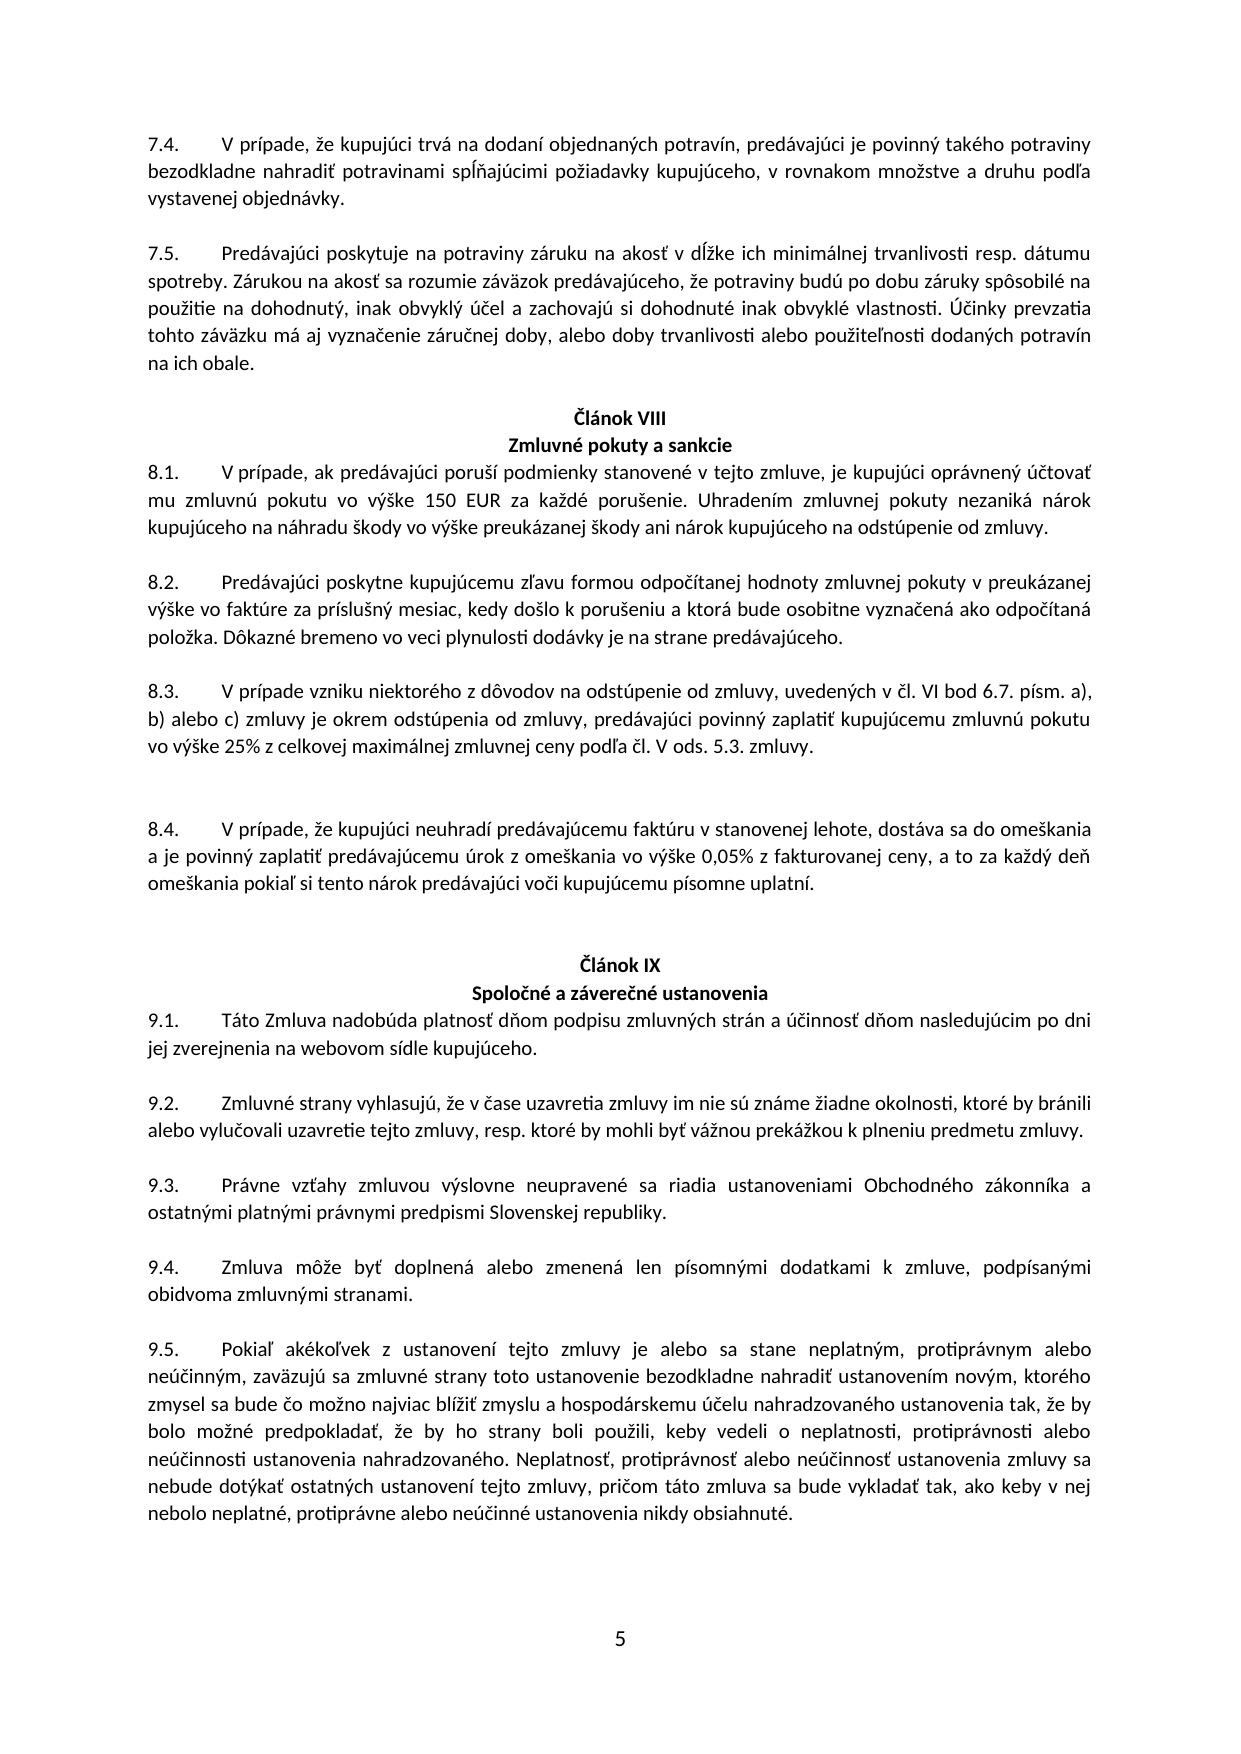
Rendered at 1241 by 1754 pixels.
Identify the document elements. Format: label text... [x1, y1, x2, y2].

list V prípade, ak predávajúci poruší podmienky stanovené v tejto zmluve, je kupujúci oprávnený účtovať mu zmluvnú pokutu vo výške 150 EUR za každé porušenie. Uhradením zmluvnej pokuty nezaniká nárok kupujúceho na náhradu škody vo výške preukázanej škody ani nárok kupujúceho na odstúpenie od zmluvy. [148, 459, 1093, 540]
list Predávajúci poskytuje na potraviny záruku na akosť v dĺžke ich minimálnej trvanlivosti resp. dátumu spotreby. Zárukou na akosť sa rozumie záväzok predávajúceho, že potraviny budú po dobu záruky spôsobilé na použitie na dohodnutý, inak obvyklý účel a zachovajú si dohodnuté inak obvyklé vlastnosti. Účinky prevzatia tohto záväzku má aj vyznačenie záručnej doby, alebo doby trvanlivosti alebo použiteľnosti dodaných potravín na ich obale. [148, 240, 1093, 375]
list Právne vzťahy zmluvou výslovne neupravené sa riadia ustanoveniami Obchodného zákonníka a ostatnými platnými právnymi predpismi Slovenskej republiky. [148, 1172, 1093, 1225]
list Spoločné a záverečné ustanovenia [148, 980, 1093, 1006]
list Zmluvné pokuty a sankcie [148, 432, 1093, 458]
list Zmluva môže byť doplnená alebo zmenená len písomnými dodatkami k zmluve, podpísanými obidvoma zmluvnými stranami. [148, 1254, 1093, 1307]
list V prípade vzniku niektorého z dôvodov na odstúpenie od zmluvy, uvedených v čl. VI bod 6.7. písm. a), b) alebo c) zmluvy je okrem odstúpenia od zmluvy, predávajúci povinný zaplatiť kupujúcemu zmluvnú pokutu vo výške 25% z celkovej maximálnej zmluvnej ceny podľa čl. V ods. 5.3. zmluvy. [148, 679, 1093, 759]
list Zmluvné strany vyhlasujú, že v čase uzavretia zmluvy im nie sú známe žiadne okolnosti, ktoré by bránili alebo vylučovali uzavretie tejto zmluvy, resp. ktoré by mohli byť vážnou prekážkou k plneniu predmetu zmluvy. [148, 1090, 1093, 1142]
list Pokiaľ akékoľvek z ustanovení tejto zmluvy je alebo sa stane neplatným, protiprávnym alebo neúčinným, zaväzujú sa zmluvné strany toto ustanovenie bezodkladne nahradiť ustanovením novým, ktorého zmysel sa bude čo možno najviac blížiť zmyslu a hospodárskemu účelu nahradzovaného ustanovenia tak, že by bolo možné predpokladať, že by ho strany boli použili, keby vedeli o neplatnosti, protiprávnosti alebo neúčinnosti ustanovenia nahradzovaného. Neplatnosť, protiprávnosť alebo neúčinnosť ustanovenia zmluvy sa nebude dotýkať ostatných ustanovení tejto zmluvy, pričom táto zmluva sa bude vykladať tak, ako keby v nej nebolo neplatné, protiprávne alebo neúčinné ustanovenia nikdy obsiahnuté. [148, 1336, 1093, 1526]
list Táto Zmluva nadobúda platnosť dňom podpisu zmluvných strán a účinnosť dňom nasledujúcim po dni jej zverejnenia na webovom sídle kupujúceho. [148, 1007, 1093, 1060]
list Článok VIII [148, 405, 1093, 430]
list Predávajúci poskytne kupujúcemu zľavu formou odpočítanej hodnoty zmluvnej pokuty v preukázanej výške vo faktúre za príslušný mesiac, kedy došlo k porušeniu a ktorá bude osobitne vyznačená ako odpočítaná položka. Dôkazné bremeno vo veci plynulosti dodávky je na strane predávajúceho. [148, 569, 1093, 649]
list V prípade, že kupujúci neuhradí predávajúcemu faktúru v stanovenej lehote, dostáva sa do omeškania a je povinný zaplatiť predávajúcemu úrok z omeškania vo výške 0,05% z fakturovanej ceny, a to za každý deň omeškania pokiaľ si tento nárok predávajúci voči kupujúcemu písomne uplatní. [148, 816, 1093, 896]
list V prípade, že kupujúci trvá na dodaní objednaných potravín, predávajúci je povinný takého potraviny bezodkladne nahradiť potravinami spĺňajúcimi požiadavky kupujúceho, v rovnakom množstve a druhu podľa vystavenej objednávky. [148, 131, 1093, 211]
list Článok IX [148, 953, 1093, 978]
